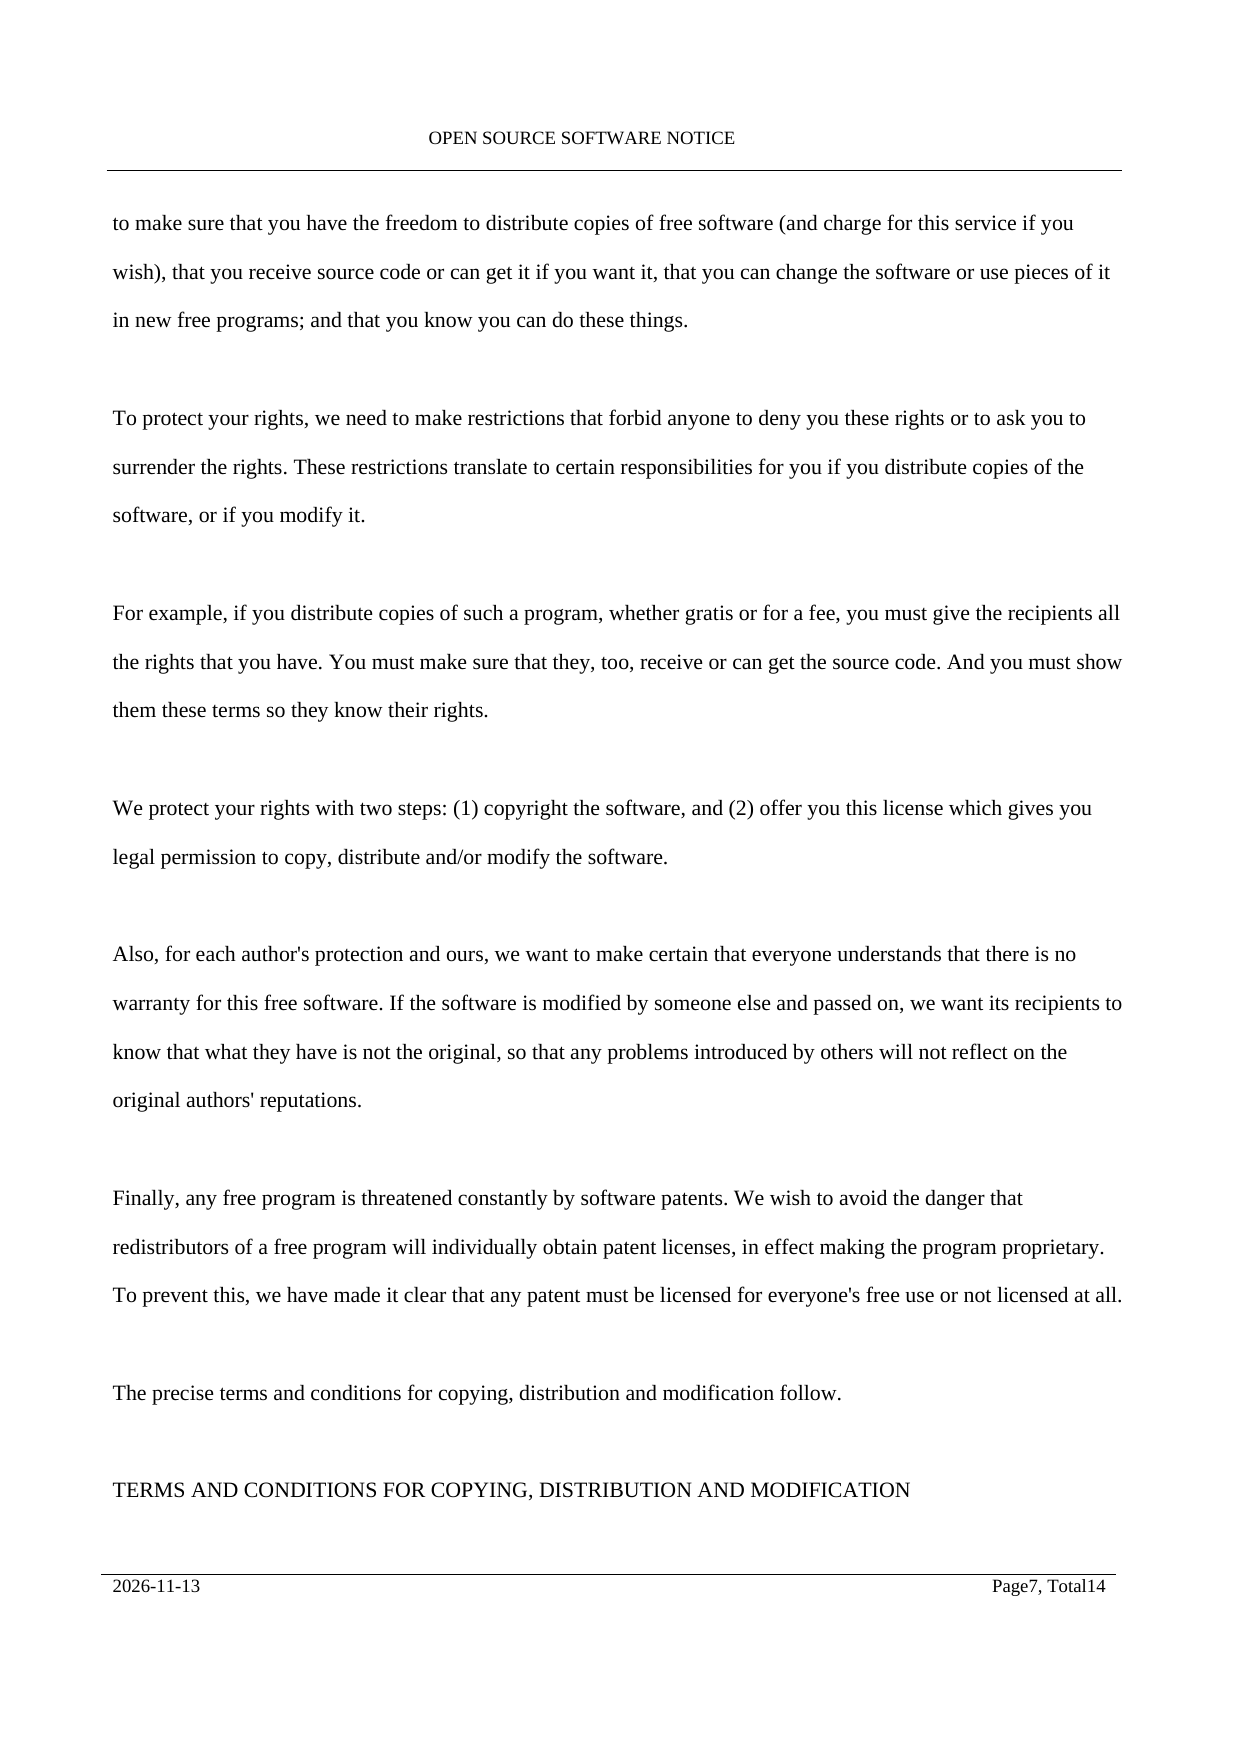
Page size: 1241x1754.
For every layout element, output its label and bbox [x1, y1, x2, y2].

text [112, 206, 1128, 1506]
